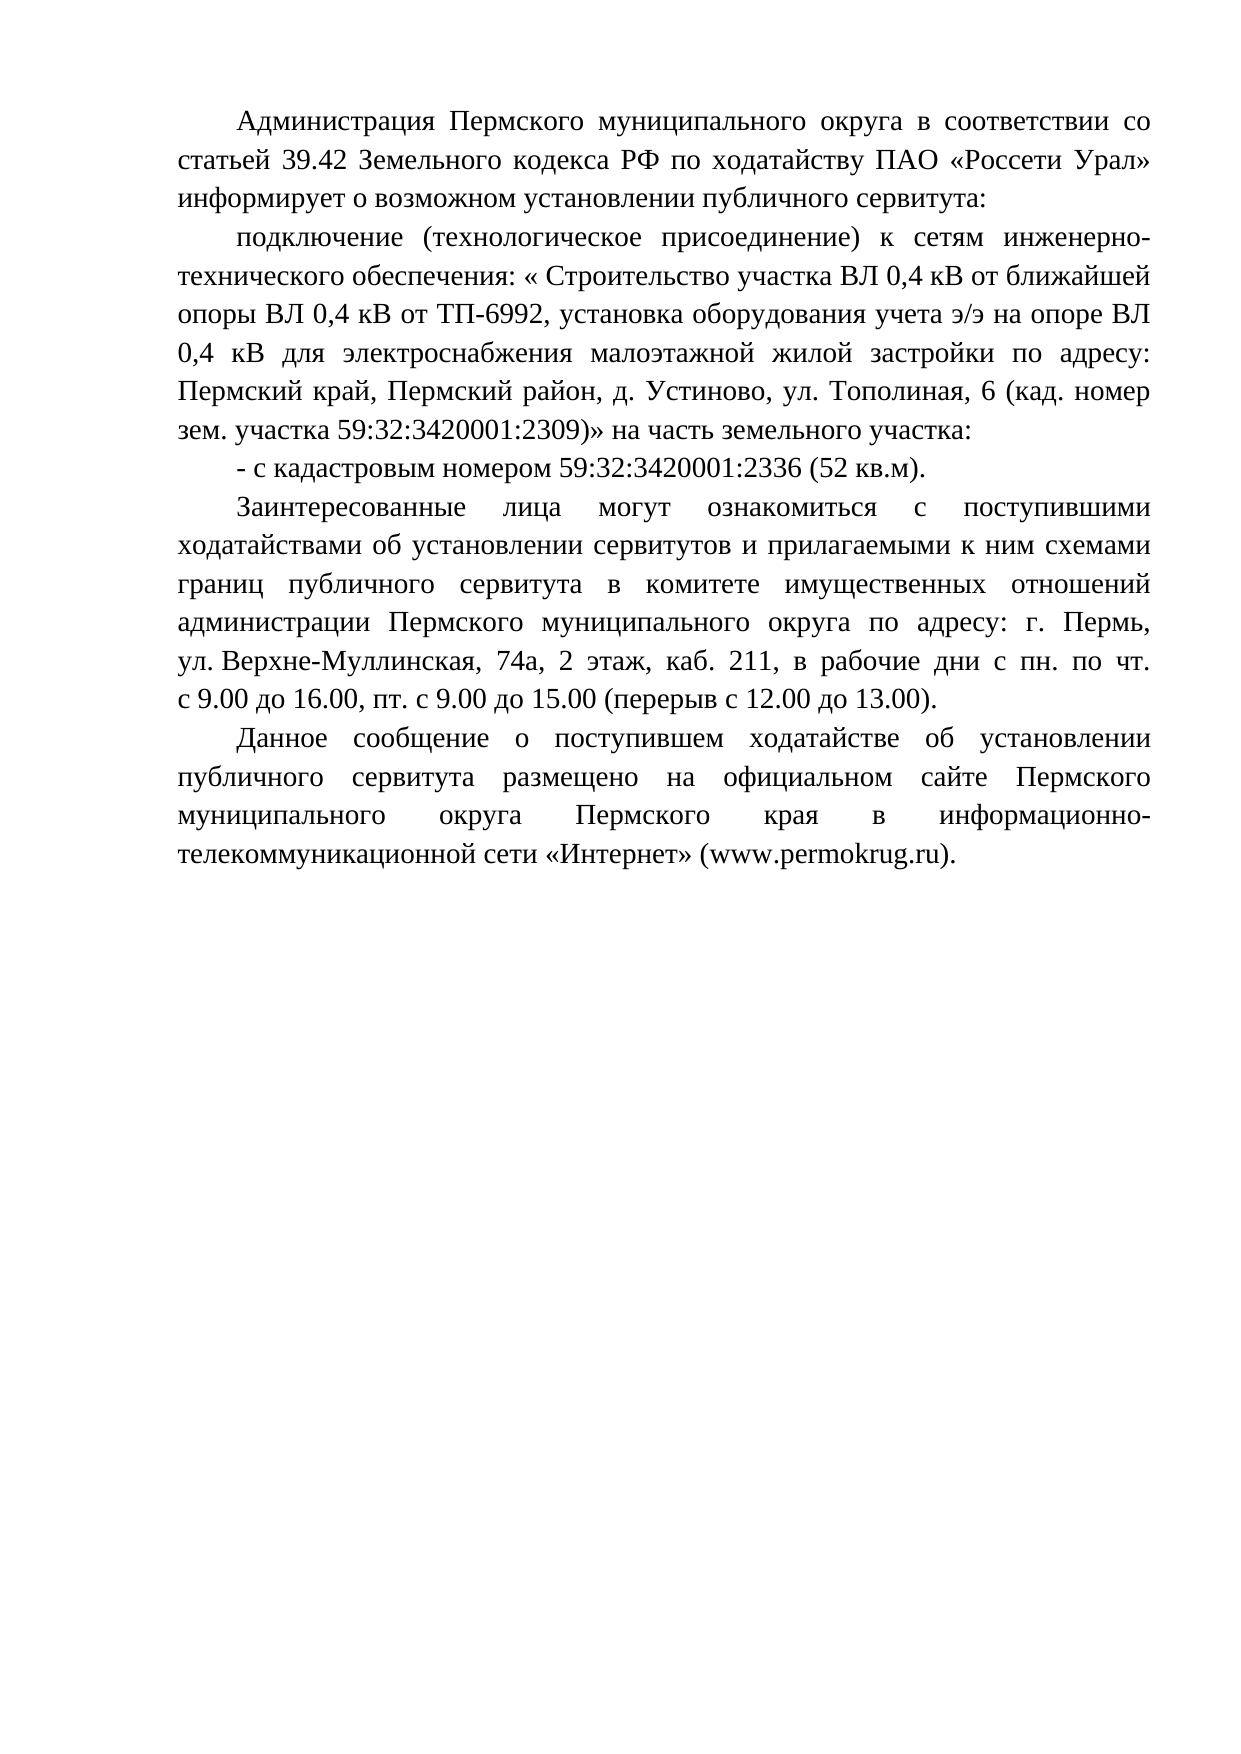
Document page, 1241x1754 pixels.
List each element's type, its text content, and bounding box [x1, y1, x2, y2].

list подключение (технологическое присоединение) к сетям инженерно-технического обеспечения: « Строительство участка ВЛ 0,4 кВ от ближайшей опоры ВЛ 0,4 кВ от ТП-6992, установка оборудования учета э/э на опоре ВЛ 0,4 кВ для электроснабжения малоэтажной жилой застройки по адресу: Пермский край, Пермский район, д. Устиново, ул. Тополиная, 6 (кад. номер зем. участка 59:32:3420001:2309)» на часть земельного участка: [177, 219, 1152, 445]
list Заинтересованные лица могут ознакомиться с поступившими ходатайствами об установлении сервитутов и прилагаемыми к ним схемами границ публичного сервитута в комитете имущественных отношений администрации Пермского муниципального округа по адресу: г. Пермь, ул. Верхне-Муллинская, 74а, 2 этаж, каб. 211, в рабочие дни с пн. по чт. с 9.00 до 16.00, пт. с 9.00 до 15.00 (перерыв с 12.00 до 13.00). [177, 489, 1152, 715]
text Данное сообщение о поступившем ходатайстве об установлении публичного сервитута размещено на официальном сайте Пермского муниципального округа Пермского края в информационно-телекоммуникационной сети «Интернет» (www.permokrug.ru). [177, 720, 1152, 869]
text Администрация Пермского муниципального округа в соответствии со статьей 39.42 Земельного кодекса РФ по ходатайству ПАО «Россети Урал» информирует о возможном установлении публичного сервитута: [177, 103, 1152, 214]
list - с кадастровым номером 59:32:3420001:2336 (52 кв.м). [177, 450, 1152, 484]
